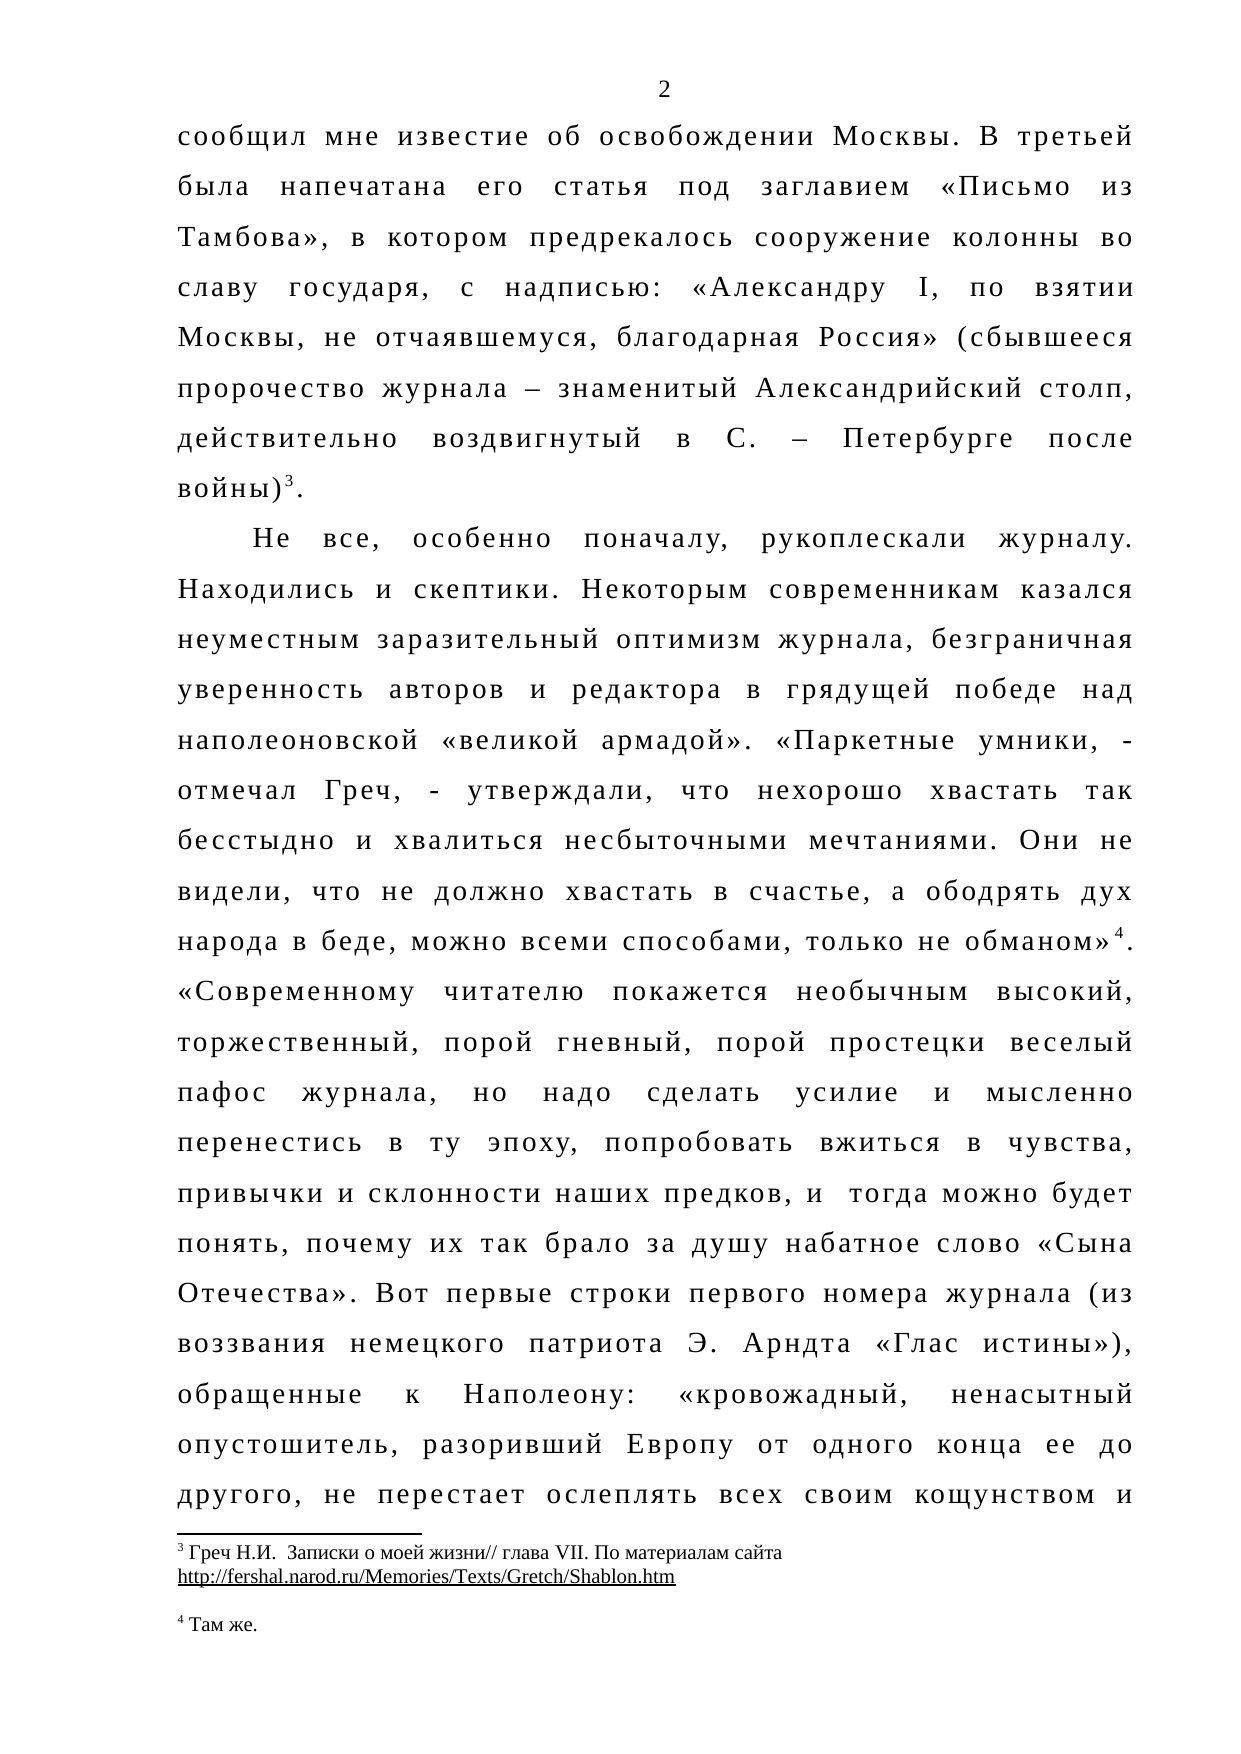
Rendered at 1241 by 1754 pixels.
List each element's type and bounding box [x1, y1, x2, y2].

text [177, 118, 1133, 504]
text [177, 521, 1133, 1510]
